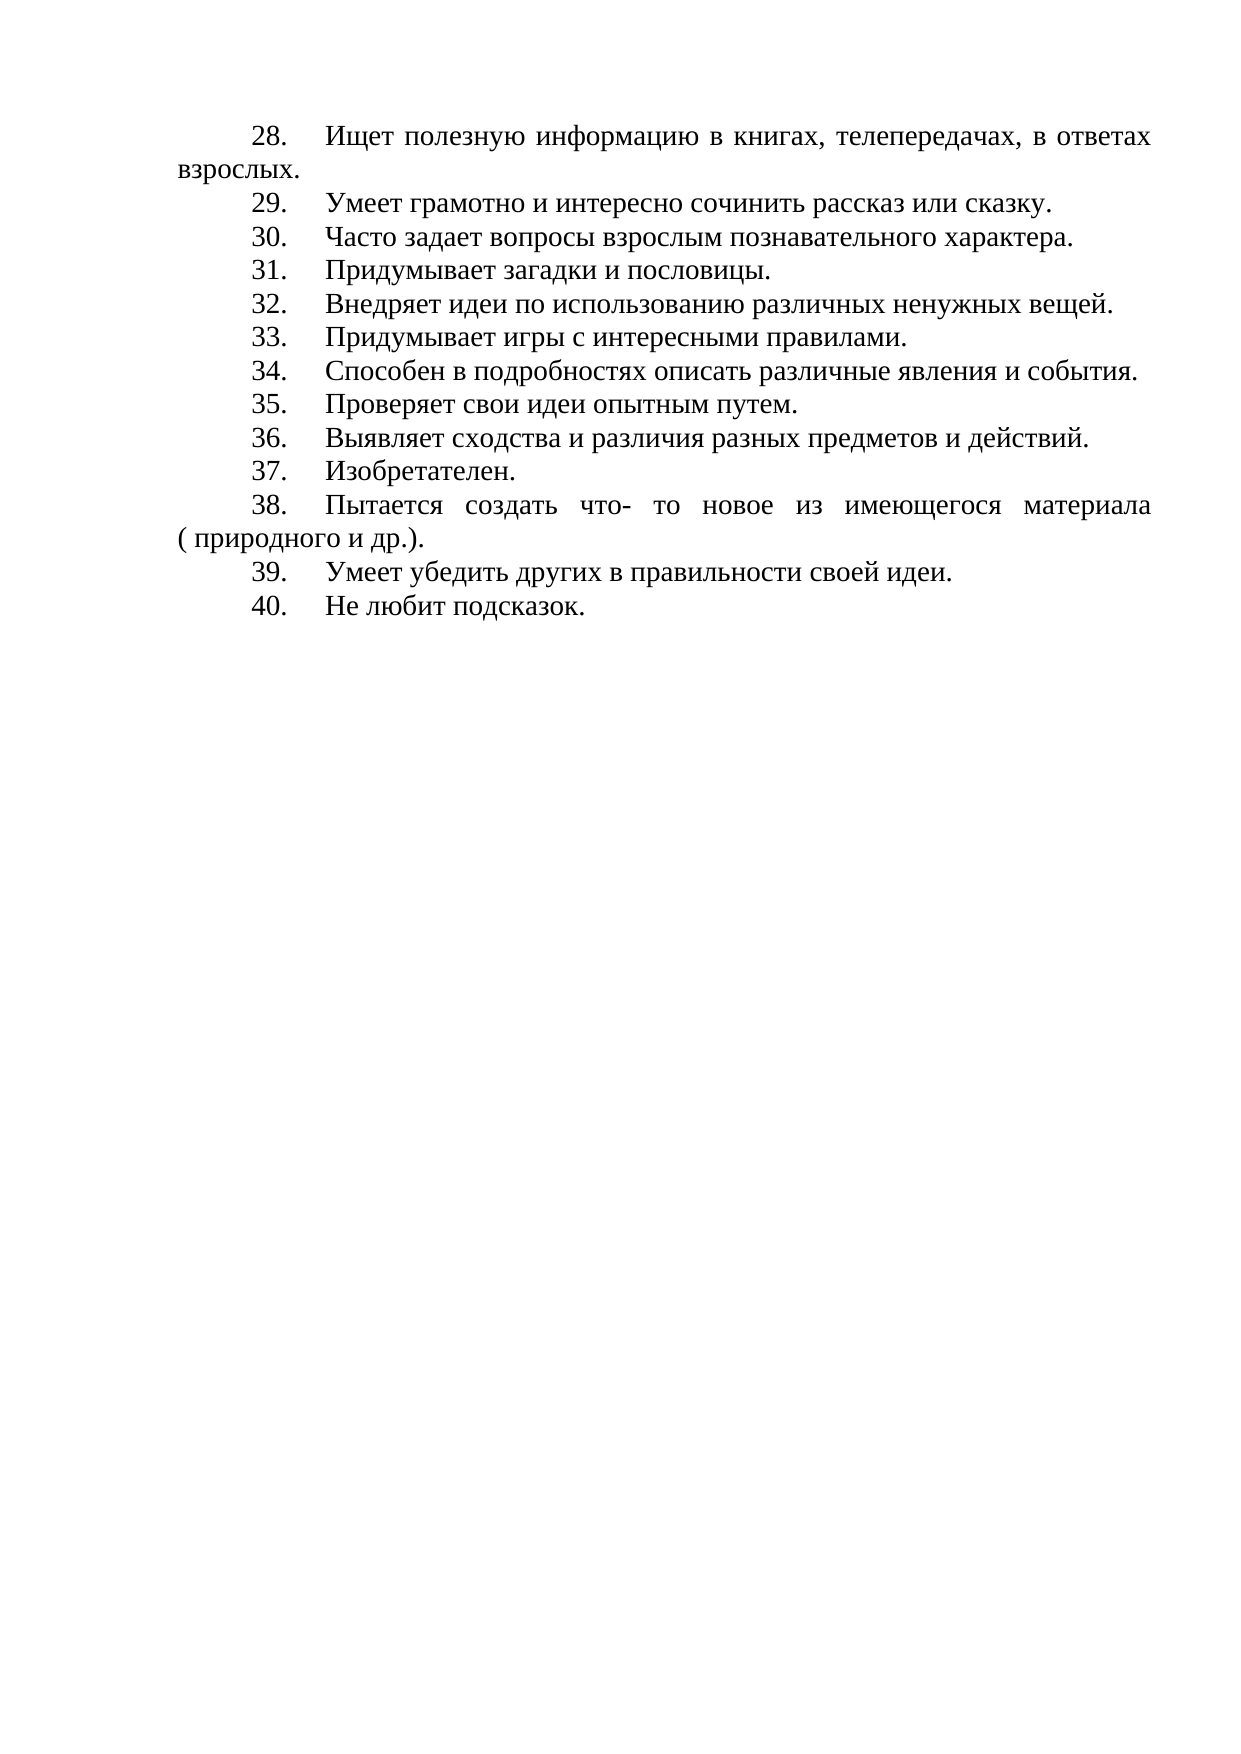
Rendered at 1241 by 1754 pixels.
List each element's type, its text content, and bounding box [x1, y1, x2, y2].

list Выявляет сходства и различия разных предметов и действий. [177, 420, 1152, 453]
list Придумывает игры с интересными правилами. [177, 319, 1152, 353]
list Проверяет свои идеи опытным путем. [177, 386, 1152, 420]
list Внедряет идеи по использованию различных ненужных вещей. [177, 286, 1152, 319]
list Пытается создать что- то новое из имеющегося материала ( природного и др.). [177, 487, 1152, 554]
list Способен в подробностях описать различные явления и события. [177, 353, 1152, 386]
list Умеет убедить других в правильности своей идеи. [177, 554, 1152, 588]
list Часто задает вопросы взрослым познавательного характера. [177, 219, 1152, 252]
list Ищет полезную информацию в книгах, телепередачах, в ответах взрослых. [177, 118, 1152, 185]
list Придумывает загадки и пословицы. [177, 252, 1152, 286]
list Не любит подсказок. [177, 588, 1152, 621]
list Умеет грамотно и интересно сочинить рассказ или сказку. [177, 185, 1152, 219]
list Изобретателен. [177, 453, 1152, 487]
